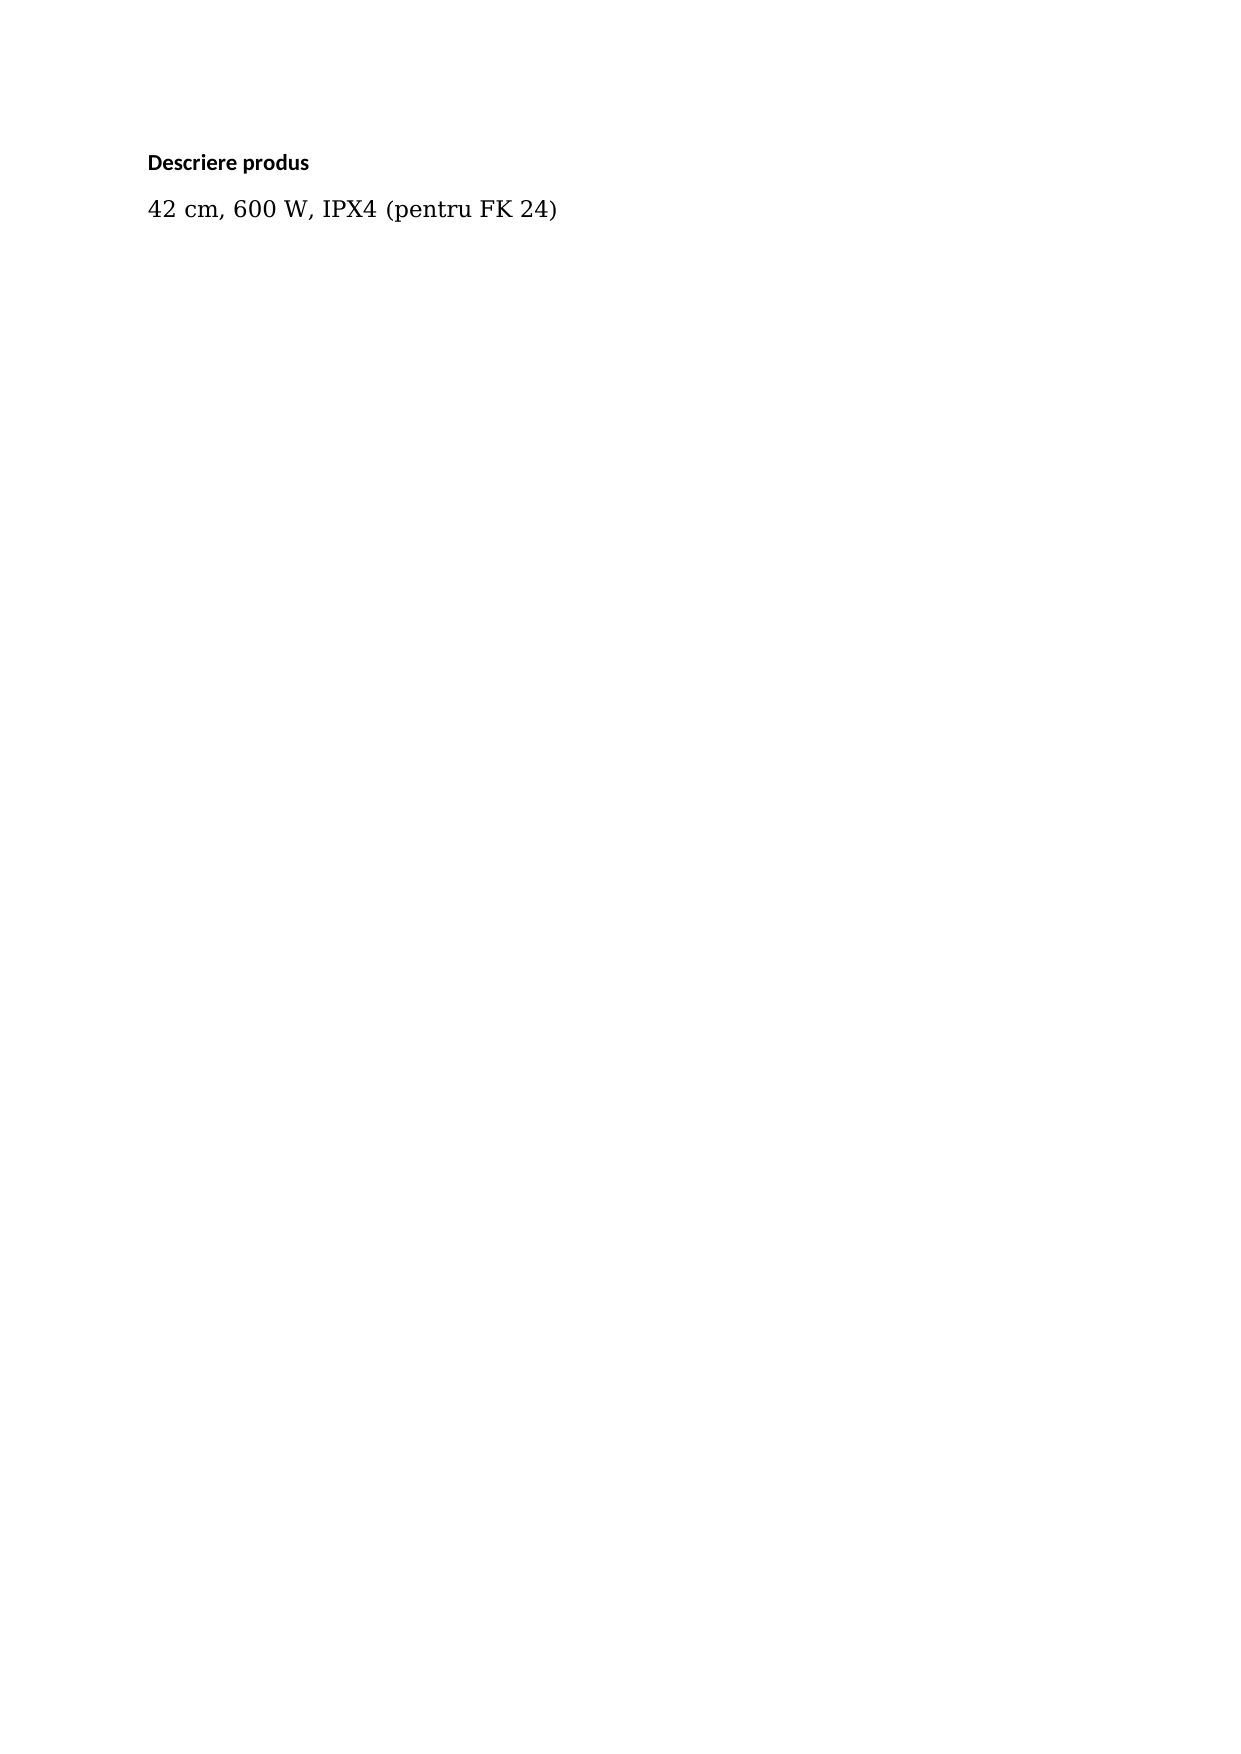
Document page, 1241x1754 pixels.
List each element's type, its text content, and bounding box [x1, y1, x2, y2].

text 42 cm, 600 W, IPX4 (pentru FK 24) [148, 194, 1093, 222]
text Descriere produs [148, 148, 1093, 176]
